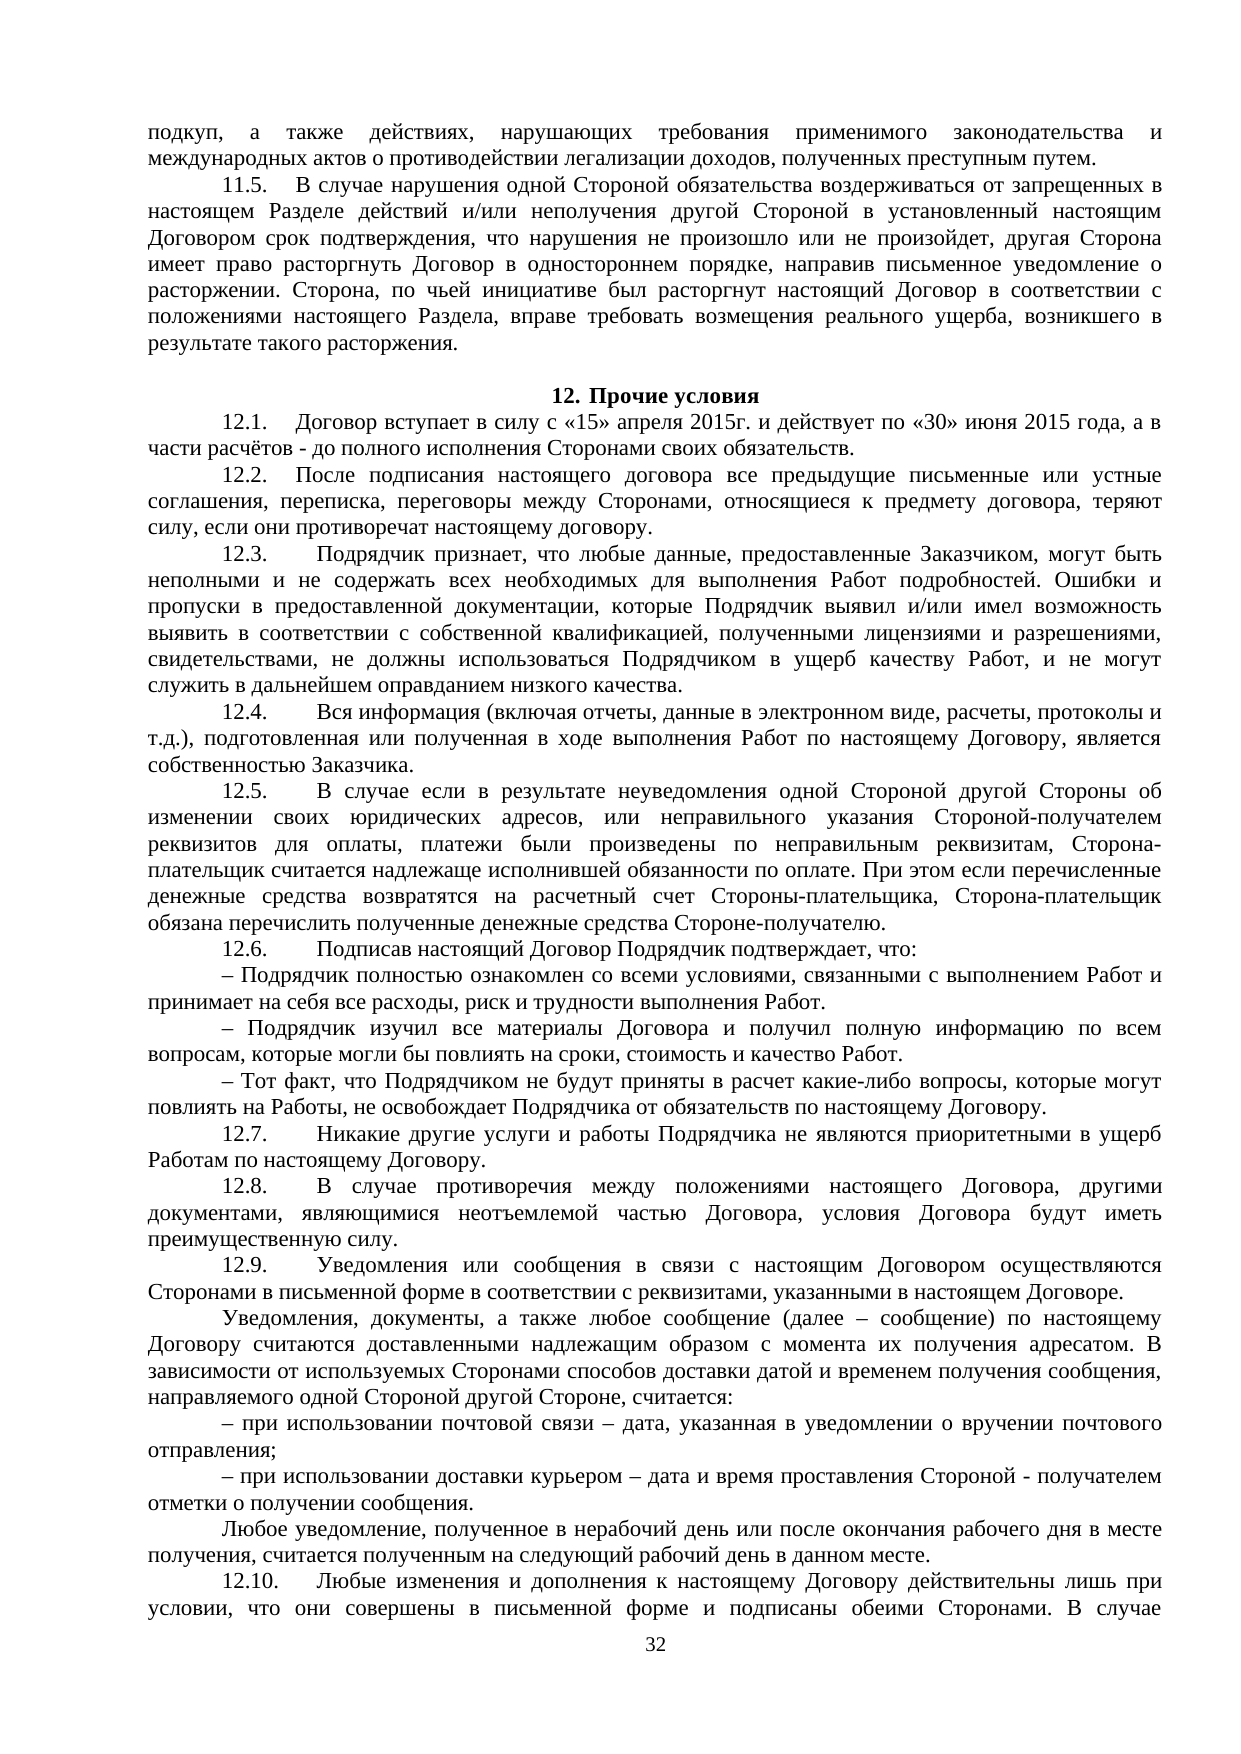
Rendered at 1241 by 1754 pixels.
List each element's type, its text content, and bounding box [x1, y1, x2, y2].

text – Подрядчик полностью ознакомлен со всеми условиями, связанными с выполнением Работ и принимает на себя все расходы, риск и трудности выполнения Работ. [148, 961, 1163, 1014]
list В случае противоречия между положениями настоящего Договора, другими документами, являющимися неотъемлемой частью Договора, условия Договора будут иметь преимущественную силу. [148, 1172, 1163, 1251]
list Вся информация (включая отчеты, данные в электронном виде, расчеты, протоколы и т.д.), подготовленная или полученная в ходе выполнения Работ по настоящему Договору, является собственностью Заказчика. [148, 698, 1163, 777]
list Договор вступает в силу с «15» апреля 2015г. и действует по «30» июня 2015 года, а в части расчётов - до полного исполнения Сторонами своих обязательств. [148, 408, 1163, 461]
list В случае нарушения одной Стороной обязательства воздерживаться от запрещенных в настоящем Разделе действий и/или неполучения другой Стороной в установленный настоящим Договором срок подтверждения, что нарушения не произошло или не произойдет, другая Сторона имеет право расторгнуть Договор в одностороннем порядке, направив письменное уведомление о расторжении. Сторона, по чьей инициативе был расторгнут настоящий Договор в соответствии с положениями настоящего Раздела, вправе требовать возмещения реального ущерба, возникшего в результате такого расторжения. [148, 171, 1163, 355]
text – Подрядчик изучил все материалы Договора и получил полную информацию по всем вопросам, которые могли бы повлиять на сроки, стоимость и качество Работ. [148, 1014, 1163, 1067]
text – Тот факт, что Подрядчиком не будут приняты в расчет какие-либо вопросы, которые могут повлиять на Работы, не освобождает Подрядчика от обязательств по настоящему Договору. [148, 1067, 1163, 1119]
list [148, 118, 1163, 171]
text – при использовании почтовой связи – дата, указанная в уведомлении о вручении почтового отправления; [148, 1409, 1163, 1462]
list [148, 1568, 1163, 1620]
list Уведомления или сообщения в связи с настоящим Договором осуществляются Сторонами в письменной форме в соответствии с реквизитами, указанными в настоящем Договоре. [148, 1251, 1163, 1304]
list Подрядчик признает, что любые данные, предоставленные Заказчиком, могут быть неполными и не содержать всех необходимых для выполнения Работ подробностей. Ошибки и пропуски в предоставленной документации, которые Подрядчик выявил и/или имел возможность выявить в соответствии с собственной квалификацией, полученными лицензиями и разрешениями, свидетельствами, не должны использоваться Подрядчиком в ущерб качеству Работ, и не могут служить в дальнейшем оправданием низкого качества. [148, 540, 1163, 698]
text – при использовании доставки курьером – дата и время проставления Стороной - получателем отметки о получении сообщения. [148, 1462, 1163, 1515]
text Любое уведомление, полученное в нерабочий день или после окончания рабочего дня в месте получения, считается полученным на следующий рабочий день в данном месте. [148, 1515, 1163, 1568]
list После подписания настоящего договора все предыдущие письменные или устные соглашения, переписка, переговоры между Сторонами, относящиеся к предмету договора, теряют силу, если они противоречат настоящему договору. [148, 461, 1163, 540]
list Подписав настоящий Договор Подрядчик подтверждает, что: [148, 935, 1163, 961]
list В случае если в результате неуведомления одной Стороной другой Стороны об изменении своих юридических адресов, или неправильного указания Стороной-получателем реквизитов для оплаты, платежи были произведены по неправильным реквизитам, Сторона-плательщик считается надлежаще исполнившей обязанности по оплате. При этом если перечисленные денежные средства возвратятся на расчетный счет Стороны-плательщика, Сторона-плательщик обязана перечислить полученные денежные средства Стороне-получателю. [148, 777, 1163, 935]
list Никакие другие услуги и работы Подрядчика не являются приоритетными в ущерб Работам по настоящему Договору. [148, 1119, 1163, 1172]
list Прочие условия [148, 382, 1163, 408]
text Уведомления, документы, а также любое сообщение (далее – сообщение) по настоящему Договору считаются доставленными надлежащим образом с момента их получения адресатом. В зависимости от используемых Сторонами способов доставки датой и временем получения сообщения, направляемого одной Стороной другой Стороне, считается: [148, 1304, 1163, 1409]
